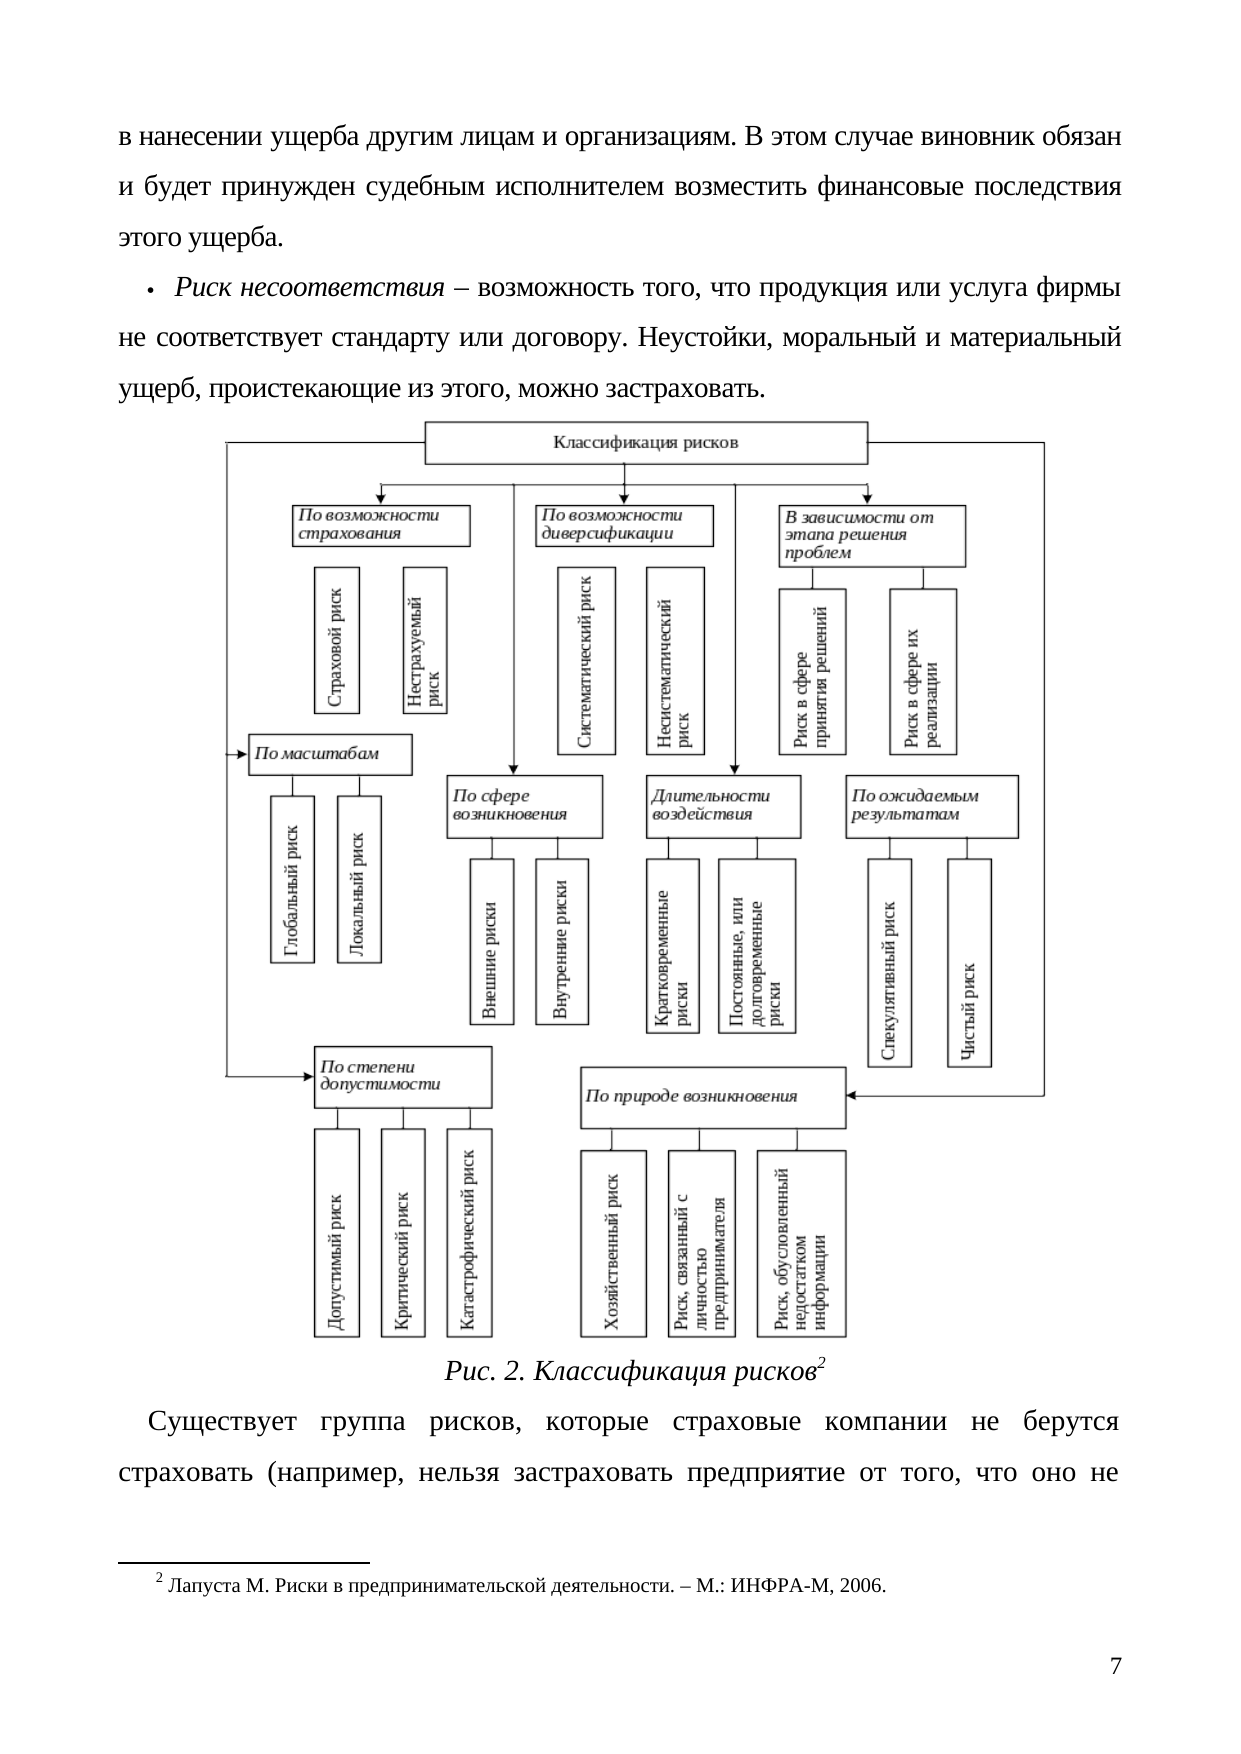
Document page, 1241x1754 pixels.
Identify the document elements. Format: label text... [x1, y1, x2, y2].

text Рис. 2. Классификация рисков [118, 1353, 1122, 1387]
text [118, 1403, 1120, 1487]
list Риск несоответствия – возможность того, что продукция или услуга фирмы не соответствует стандарту или договору. Неустойки, моральный и материальный ущерб, проистекающие из этого, можно застраховать. [118, 269, 1122, 403]
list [118, 118, 1122, 252]
